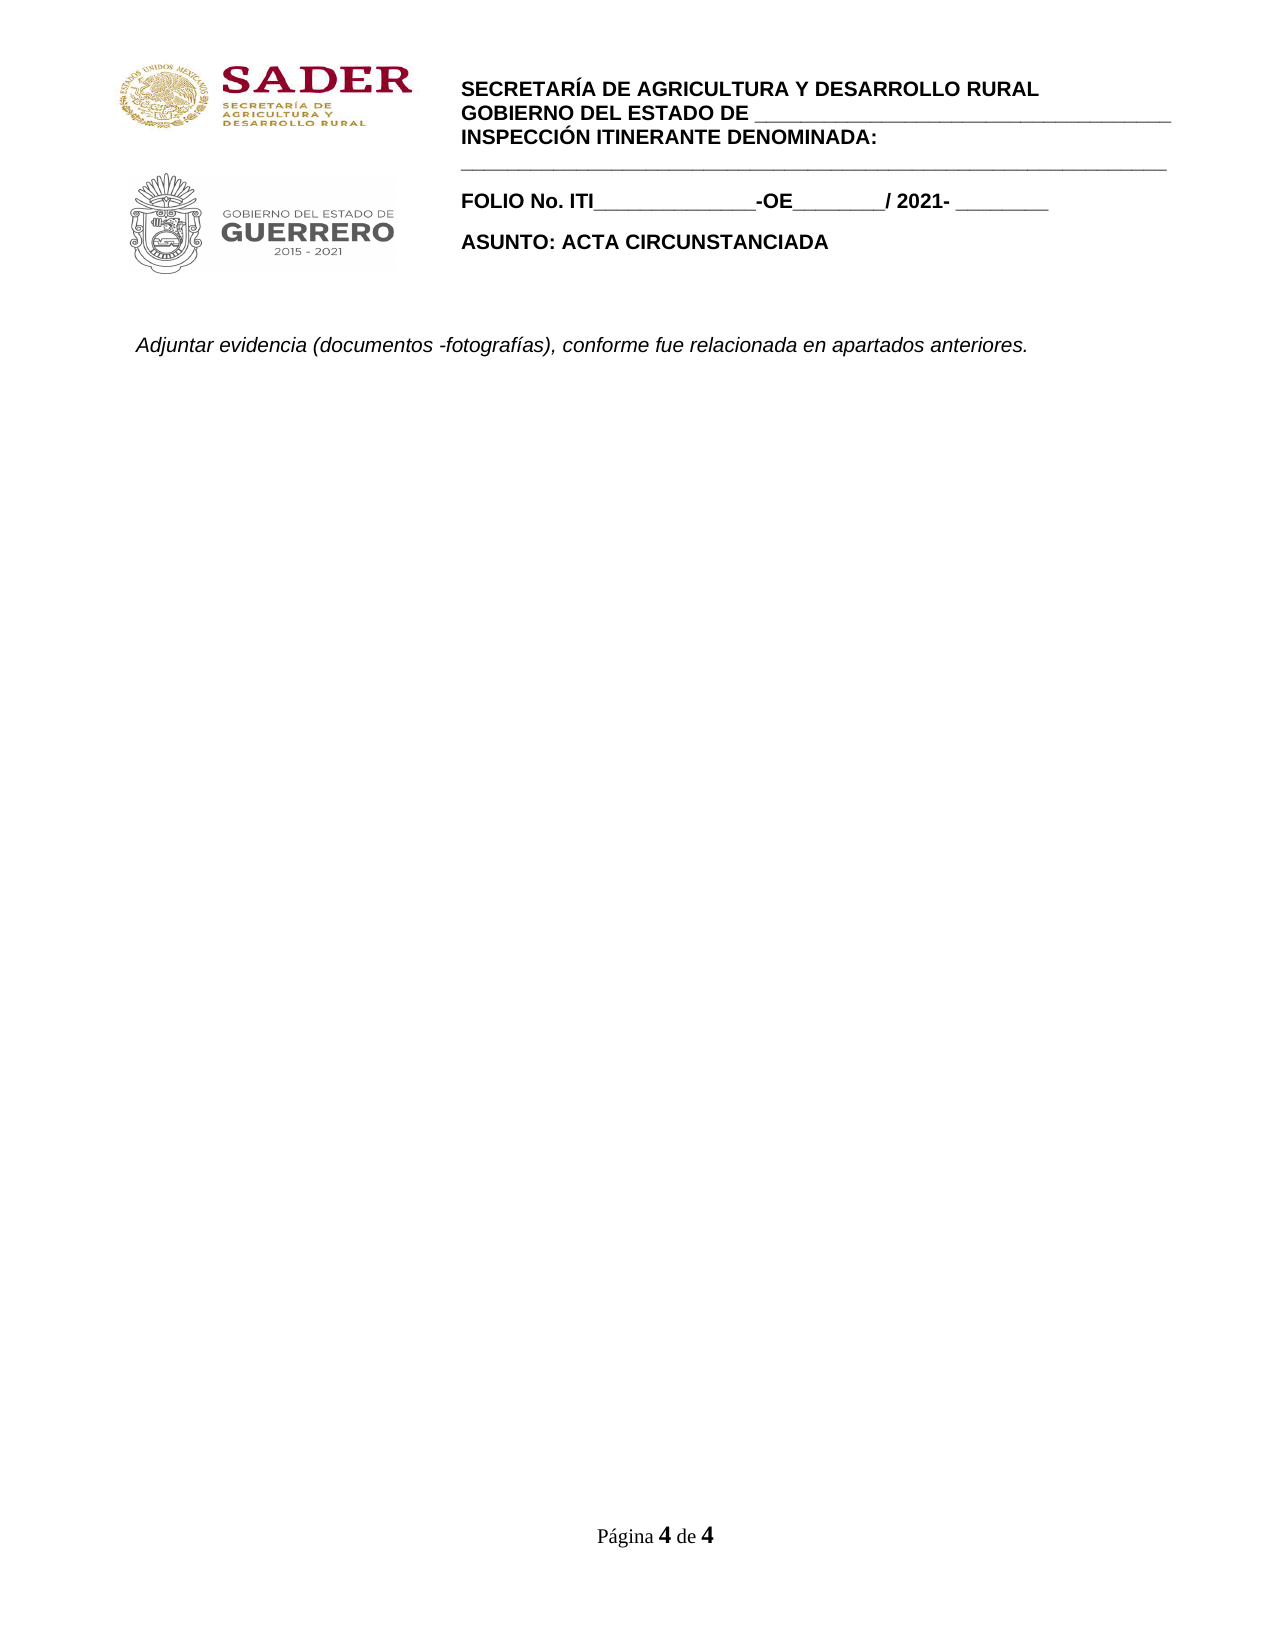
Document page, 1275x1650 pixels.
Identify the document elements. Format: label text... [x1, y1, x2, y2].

picture [92, 23, 441, 169]
picture [128, 173, 397, 274]
text Adjuntar evidencia (documentos -fotografías), conforme fue relacionada en apartados anteriores. [136, 333, 1174, 357]
